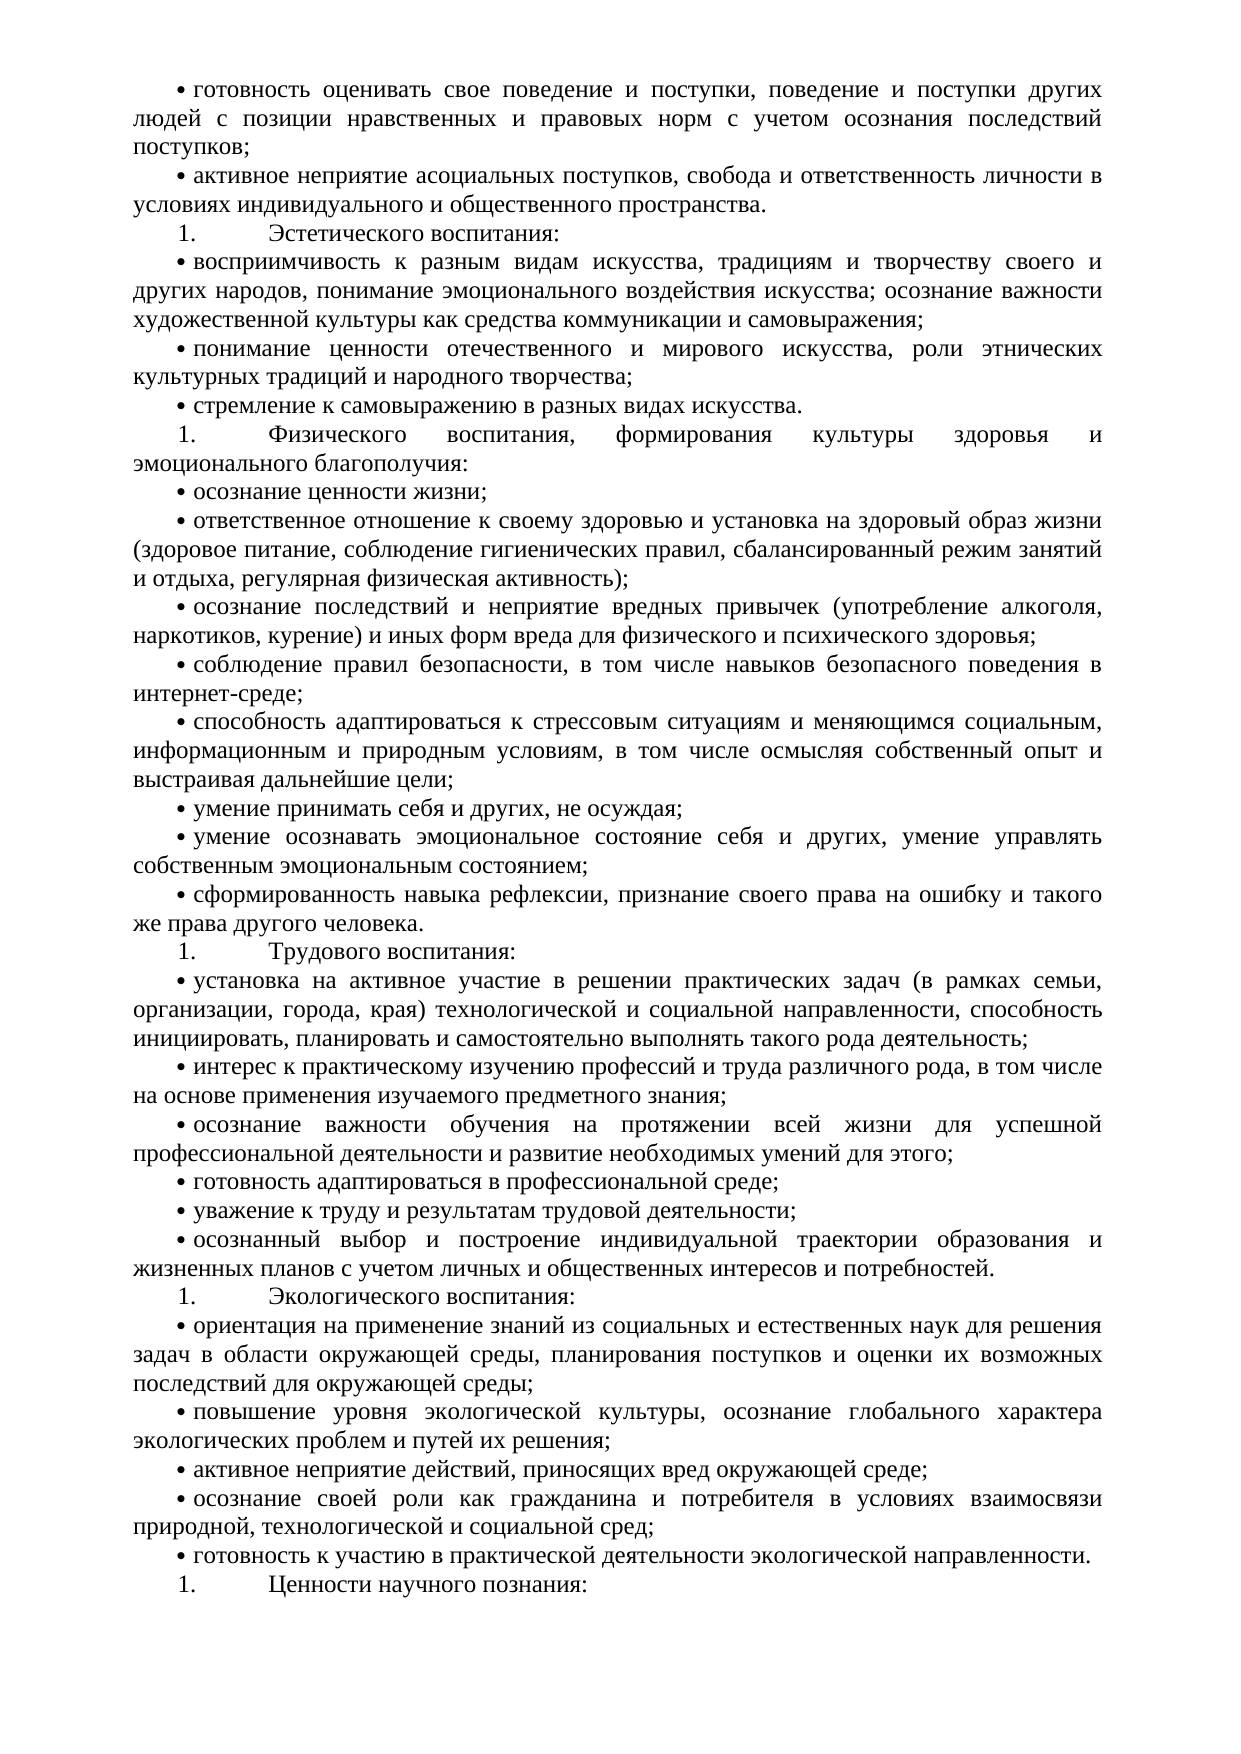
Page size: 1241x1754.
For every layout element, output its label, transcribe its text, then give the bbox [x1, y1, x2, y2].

list интерес к практическому изучению профессий и труда различного рода, в том числе на основе применения изучаемого предметного знания; [133, 1051, 1103, 1109]
list способность адаптироваться к стрессовым ситуациям и меняющимся социальным, информационным и природным условиям, в том числе осмысляя собственный опыт и выстраивая дальнейшие цели; [133, 706, 1103, 793]
list уважение к труду и результатам трудовой деятельности; [133, 1195, 1103, 1224]
list осознание своей роли как гражданина и потребителя в условиях взаимосвязи природной, технологической и социальной сред; [133, 1483, 1103, 1540]
list готовность оценивать свое поведение и поступки, поведение и поступки других людей с позиции нравственных и правовых норм с учетом осознания последствий поступков; [133, 74, 1103, 160]
list активное неприятие действий, приносящих вред окружающей среде; [133, 1454, 1103, 1483]
list сформированность навыка рефлексии, признание своего права на ошибку и такого же права другого человека. [133, 879, 1103, 936]
list Экологического воспитания: [133, 1281, 1103, 1310]
list Трудового воспитания: [133, 936, 1103, 965]
list ориентация на применение знаний из социальных и естественных наук для решения задач в области окружающей среды, планирования поступков и оценки их возможных последствий для окружающей среды; [133, 1310, 1103, 1396]
list Физического воспитания, формирования культуры здоровья и эмоционального благополучия: [133, 419, 1103, 476]
list соблюдение правил безопасности, в том числе навыков безопасного поведения в интернет-среде; [133, 649, 1103, 706]
list стремление к самовыражению в разных видах искусства. [133, 390, 1103, 419]
list ответственное отношение к своему здоровью и установка на здоровый образ жизни (здоровое питание, соблюдение гигиенических правил, сбалансированный режим занятий и отдыха, регулярная физическая активность); [133, 505, 1103, 591]
list Ценности научного познания: [133, 1569, 1103, 1598]
list готовность к участию в практической деятельности экологической направленности. [133, 1540, 1103, 1569]
list осознание ценности жизни; [133, 476, 1103, 505]
list установка на активное участие в решении практических задач (в рамках семьи, организации, города, края) технологической и социальной направленности, способность инициировать, планировать и самостоятельно выполнять такого рода деятельность; [133, 965, 1103, 1051]
list восприимчивость к разным видам искусства, традициям и творчеству своего и других народов, понимание эмоционального воздействия искусства; осознание важности художественной культуры как средства коммуникации и самовыражения; [133, 246, 1103, 333]
list осознание последствий и неприятие вредных привычек (употребление алкоголя, наркотиков, курение) и иных форм вреда для физического и психического здоровья; [133, 591, 1103, 649]
list осознанный выбор и построение индивидуальной траектории образования и жизненных планов с учетом личных и общественных интересов и потребностей. [133, 1224, 1103, 1281]
list повышение уровня экологической культуры, осознание глобального характера экологических проблем и путей их решения; [133, 1396, 1103, 1454]
list умение принимать себя и других, не осуждая; [133, 793, 1103, 821]
list готовность адаптироваться в профессиональной среде; [133, 1166, 1103, 1195]
list активное неприятие асоциальных поступков, свобода и ответственность личности в условиях индивидуального и общественного пространства. [133, 160, 1103, 218]
list понимание ценности отечественного и мирового искусства, роли этнических культурных традиций и народного творчества; [133, 333, 1103, 390]
list осознание важности обучения на протяжении всей жизни для успешной профессиональной деятельности и развитие необходимых умений для этого; [133, 1109, 1103, 1166]
list умение осознавать эмоциональное состояние себя и других, умение управлять собственным эмоциональным состоянием; [133, 821, 1103, 879]
list Эстетического воспитания: [133, 218, 1103, 246]
